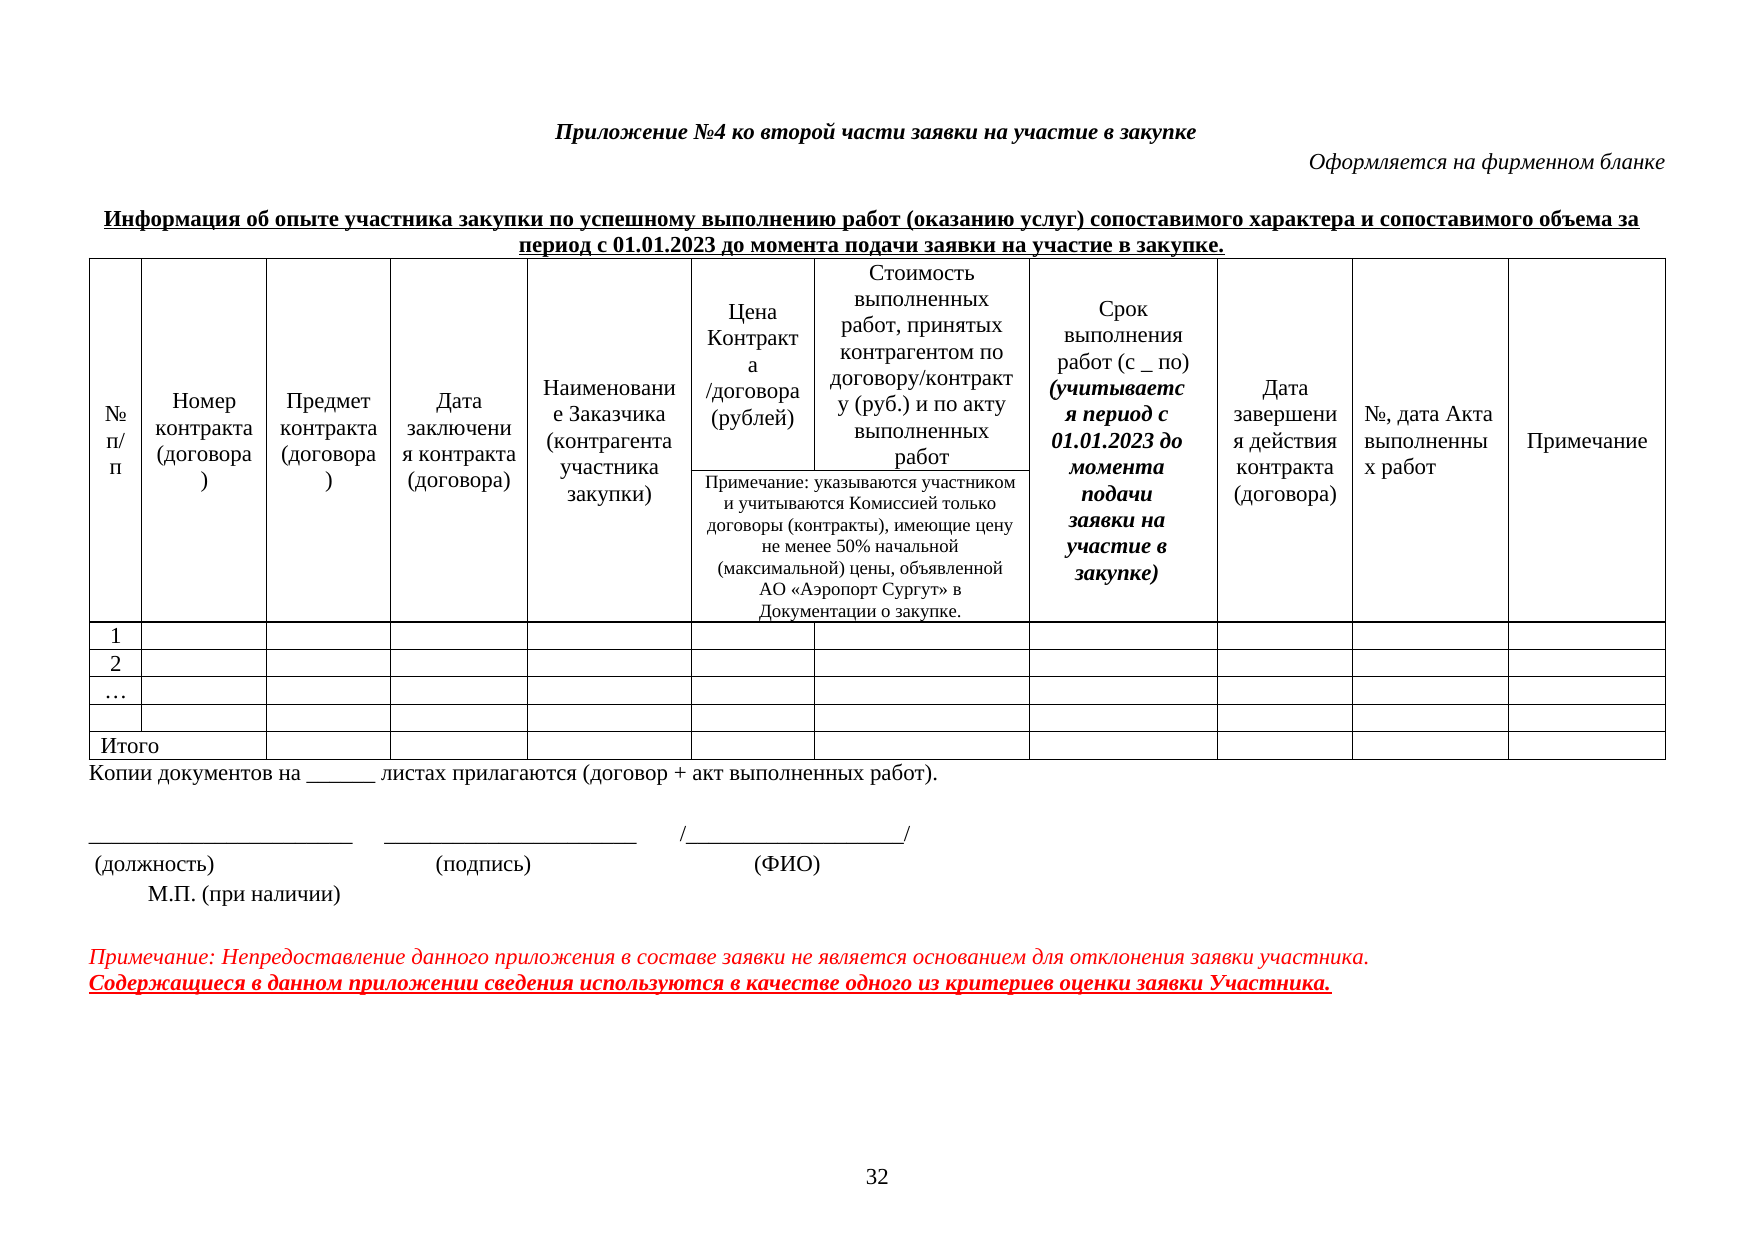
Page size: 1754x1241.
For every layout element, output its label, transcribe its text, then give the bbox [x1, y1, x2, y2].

text Содержащиеся в данном приложении сведения используются в качестве одного из критериев оценки заявки Участника. [89, 969, 1665, 996]
table_cell [1509, 732, 1665, 758]
text Информация об опыте участника закупки по успешному выполнению работ (оказанию услуг) сопоставимого характера и сопоставимого объема за период с 01.01.2023 до момента подачи заявки на участие в закупке. [93, 205, 1650, 258]
table_cell [1030, 677, 1217, 704]
table_cell [1353, 650, 1508, 676]
table_cell … [90, 677, 141, 704]
table_cell [528, 623, 691, 649]
table_cell [692, 650, 814, 676]
table_cell [142, 650, 266, 676]
table_cell [815, 623, 1029, 649]
table_cell [692, 623, 814, 649]
table_cell 1 [90, 623, 141, 649]
table_cell [528, 705, 691, 731]
table_cell [815, 677, 1029, 704]
table_cell Итого [90, 732, 266, 758]
table_cell [1353, 623, 1508, 649]
table_cell [267, 650, 390, 676]
table_cell [391, 677, 527, 704]
table_header Наименование Заказчика (контрагента участника закупки) [528, 259, 691, 621]
table_header Примечание [1509, 259, 1665, 621]
table_cell [142, 677, 266, 704]
text (должность) (подпись) (ФИО) [89, 850, 1665, 876]
text _______________________ ______________________ /___________________/ [89, 820, 1665, 846]
table_header Дата заключения контракта (договора) [391, 259, 527, 621]
text М.П. (при наличии) [89, 880, 1665, 907]
table_header № п/п [90, 259, 141, 621]
text Оформляется на фирменном бланке [89, 148, 1665, 175]
table_cell [1353, 732, 1508, 758]
table_cell [391, 650, 527, 676]
table_cell [815, 732, 1029, 758]
table_header Срок выполнения работ (с _ по) (учитывается период с 01.01.2023 до момента подачи заявки на участие в закупке) [1030, 259, 1217, 621]
table_cell [1353, 677, 1508, 704]
table_cell [692, 732, 814, 758]
table_header Стоимость выполненных работ, принятых контрагентом по договору/контракту (руб.) и по акту выполненных работ [815, 259, 1029, 469]
table_cell [1509, 677, 1665, 704]
table_cell [1509, 623, 1665, 649]
table_cell [692, 677, 814, 704]
table_cell [528, 677, 691, 704]
table_cell [692, 705, 814, 731]
table_cell [1218, 677, 1352, 704]
table_cell [815, 650, 1029, 676]
table_cell [90, 705, 141, 731]
table_cell 2 [90, 650, 141, 676]
table_cell [1218, 650, 1352, 676]
table_cell [1030, 623, 1217, 649]
table_cell [391, 732, 527, 758]
table_cell [1218, 732, 1352, 758]
text Приложение №4 ко второй части заявки на участие в закупке [89, 118, 1665, 144]
table_cell [1218, 623, 1352, 649]
table_cell [391, 705, 527, 731]
table_cell [528, 732, 691, 758]
table_header №, дата Акта выполненных работ [1353, 259, 1508, 621]
table_cell [142, 623, 266, 649]
table_header Номер контракта (договора) [142, 259, 266, 621]
text Копии документов на ______ листах прилагаются (договор + акт выполненных работ). [89, 760, 1665, 786]
text Примечание: Непредоставление данного приложения в составе заявки не является основанием для отклонения заявки участника. [89, 943, 1665, 969]
table_cell [1218, 705, 1352, 731]
table_cell [528, 650, 691, 676]
table_header Дата завершения действия контракта (договора) [1218, 259, 1352, 621]
table_cell [1030, 650, 1217, 676]
table_cell [1030, 732, 1217, 758]
table_cell [1509, 705, 1665, 731]
table_cell [815, 705, 1029, 731]
table_cell [267, 677, 390, 704]
table_cell [1353, 705, 1508, 731]
table_cell [267, 732, 390, 758]
table_cell [391, 623, 527, 649]
table_cell [1030, 705, 1217, 731]
table_cell Примечание: указываются участником и учитываются Комиссией только договоры (контракты), имеющие цену не менее 50% начальной (максимальной) цены, объявленной АО «Аэропорт Сургут» в Документации о закупке. [692, 471, 1029, 621]
table_cell [142, 705, 266, 731]
table_header Предмет контракта (договора) [267, 259, 390, 621]
table_cell [267, 623, 390, 649]
table_header Цена Контракта /договора (рублей) [692, 259, 814, 469]
table_cell [267, 705, 390, 731]
table_cell [1509, 650, 1665, 676]
